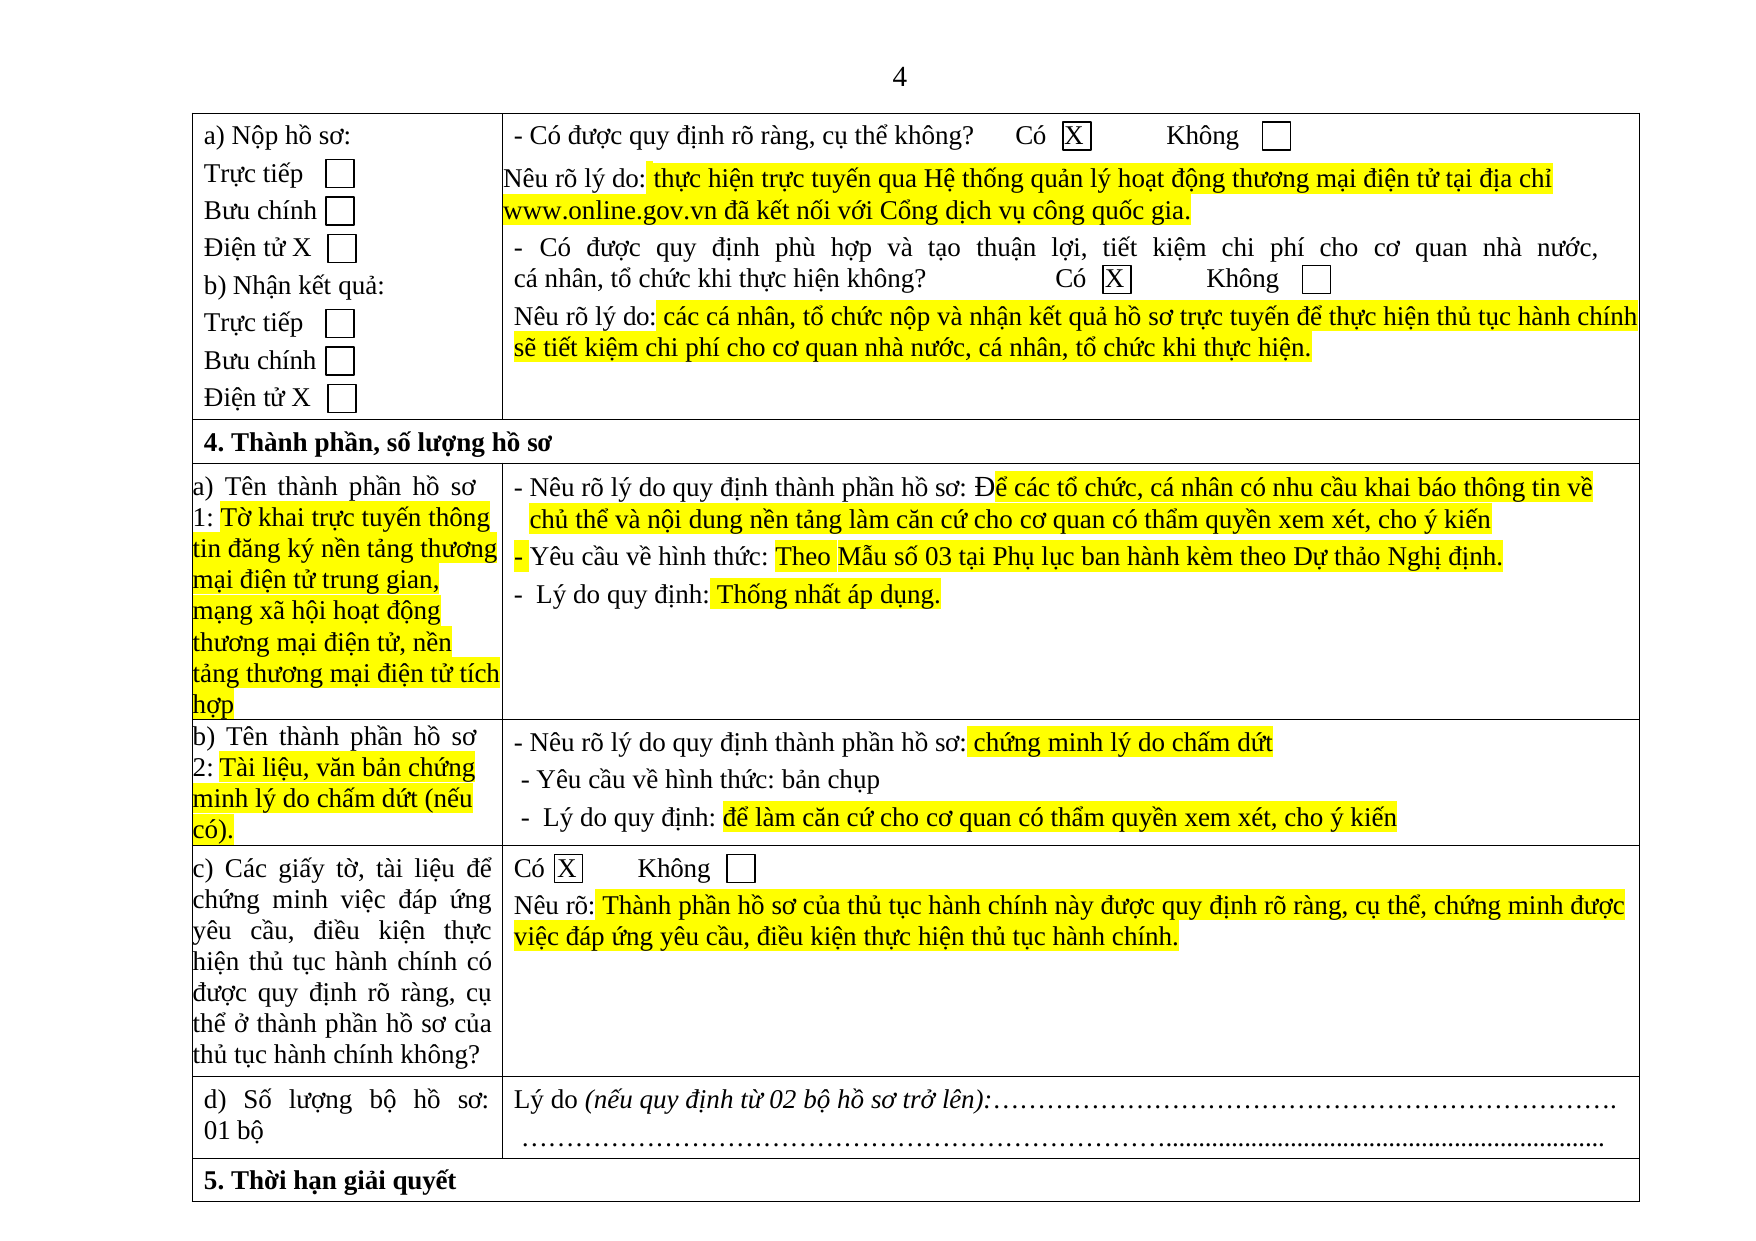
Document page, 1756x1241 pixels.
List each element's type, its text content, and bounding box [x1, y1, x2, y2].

table_cell Có được quy định rõ ràng, cụ thể không? Có X Không Nêu rõ lý do: thực hiện trực tuyến qua Hệ thống quản lý hoạt động thương mại điện tử tại địa chỉ www.online.gov.vn đã kết nối với Cổng dịch vụ công quốc gia. Có được quy định phù hợp và tạo thuận lợi, tiết kiệm chi phí cho cơ quan nhà nước, cá nhân, tổ chức khi thực hiện không? Có X Không Nêu rõ lý do: các cá nhân, tổ chức nộp và nhận kết quả hồ sơ trực tuyến để thực hiện thủ tục hành chính sẽ tiết kiệm chi phí cho cơ quan nhà nước, cá nhân, tổ chức khi thực hiện. [503, 114, 1639, 419]
table_cell Nêu rõ lý do quy định thành phần hồ sơ: chứng minh lý do chấm dứt Yêu cầu về hình thức: bản chụp Lý do quy định: để làm căn cứ cho cơ quan có thẩm quyền xem xét, cho ý kiến [503, 720, 1639, 845]
table_cell 4. Thành phần, số lượng hồ sơ [193, 420, 1639, 462]
table_cell Nộp hồ sơ: Trực tiếp Bưu chính Điện tử X Nhận kết quả: Trực tiếp Bưu chính Điện tử X [193, 114, 502, 419]
table_cell d) Số lượng bộ hồ sơ: 01 bộ [193, 1077, 502, 1157]
table_cell c) Các giấy tờ, tài liệu để chứng minh việc đáp ứng yêu cầu, điều kiện thực hiện thủ tục hành chính có được quy định rõ ràng, cụ thể ở thành phần hồ sơ của thủ tục hành chính không? [193, 846, 502, 1076]
table_cell Nêu rõ lý do quy định thành phần hồ sơ: Để các tổ chức, cá nhân có nhu cầu khai báo thông tin về chủ thể và nội dung nền tảng làm căn cứ cho cơ quan có thẩm quyền xem xét, cho ý kiến Yêu cầu về hình thức: Theo Mẫu số 03 tại Phụ lục ban hành kèm theo Dự thảo Nghị định. Lý do quy định: Thống nhất áp dụng. [503, 464, 1639, 719]
table_cell b) Tên thành phần hồ sơ 2: Tài liệu, văn bản chứng minh lý do chấm dứt (nếu có). [193, 720, 502, 845]
table_cell a) Tên thành phần hồ sơ 1: Tờ khai trực tuyến thông tin đăng ký nền tảng thương mại điện tử trung gian, mạng xã hội hoạt động thương mại điện tử, nền tảng thương mại điện tử tích hợp [193, 464, 502, 719]
table_cell 5. Thời hạn giải quyết [193, 1159, 1639, 1201]
table_cell Có X Không Nêu rõ: Thành phần hồ sơ của thủ tục hành chính này được quy định rõ ràng, cụ thể, chứng minh được việc đáp ứng yêu cầu, điều kiện thực hiện thủ tục hành chính. [503, 846, 1639, 1076]
table_cell Lý do (nếu quy định từ 02 bộ hồ sơ trở lên):……………………………………………………………. ………………………………………………………………................................................................... [503, 1077, 1639, 1157]
